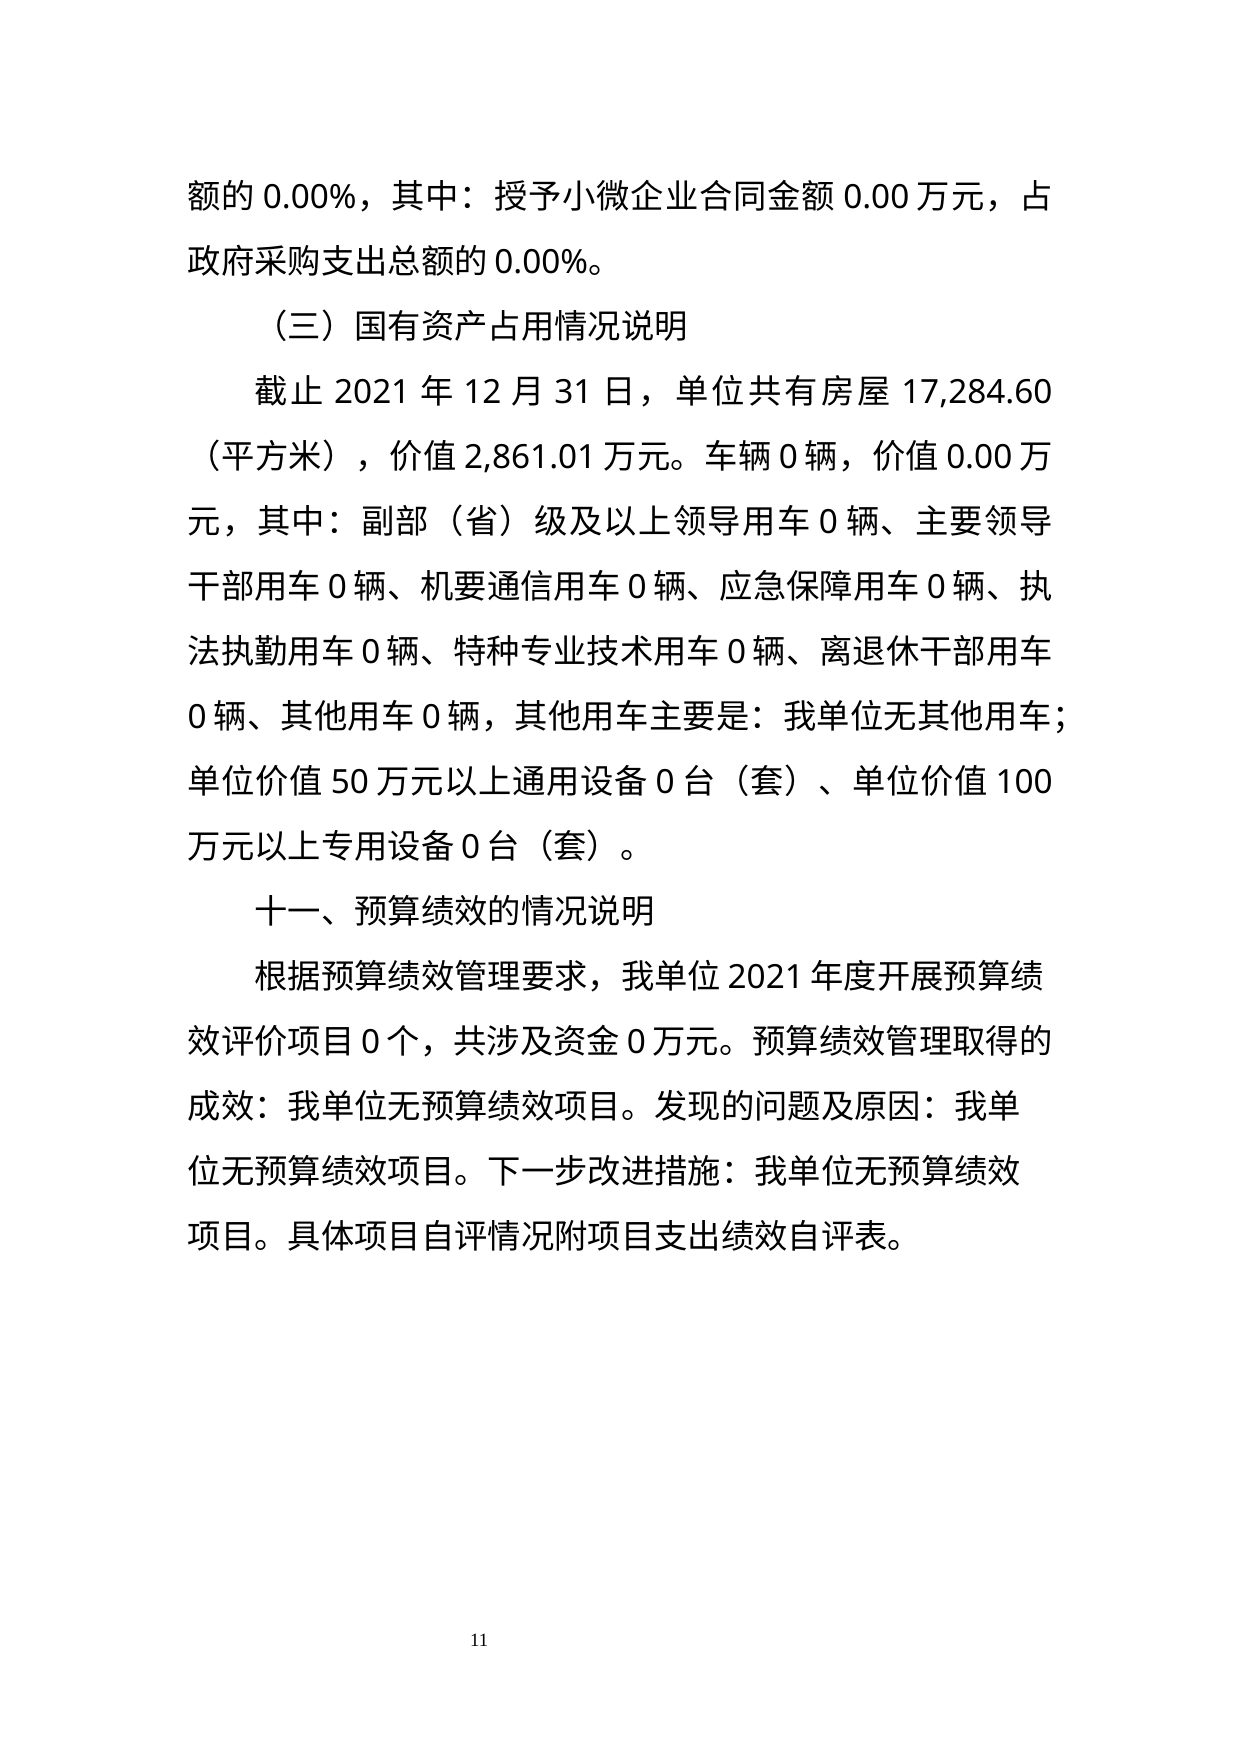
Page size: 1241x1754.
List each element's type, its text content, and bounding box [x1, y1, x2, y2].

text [187, 162, 1053, 292]
text 根据预算绩效管理要求，我单位2021年度开展预算绩效评价项目0个，共涉及资金0万元。预算绩效管理取得的成效：我单位无预算绩效项目。发现的问题及原因：我单位无预算绩效项目。下一步改进措施：我单位无预算绩效项目。具体项目自评情况附项目支出绩效自评表。 [187, 942, 1053, 1267]
text 截止2021年12月31日，单位共有房屋17,284.60（平方米），价值2,861.01万元。车辆0辆，价值0.00万元，其中：副部（省）级及以上领导用车0辆、主要领导干部用车0辆、机要通信用车0辆、应急保障用车0辆、执法执勤用车0辆、特种专业技术用车0辆、离退休干部用车0辆、其他用车0辆，其他用车主要是：我单位无其他用车；单位价值50万元以上通用设备0台（套）、单位价值100万元以上专用设备0台（套）。 [187, 357, 1053, 877]
text 十一、预算绩效的情况说明 [187, 877, 1053, 942]
text （三）国有资产占用情况说明 [187, 292, 1053, 357]
